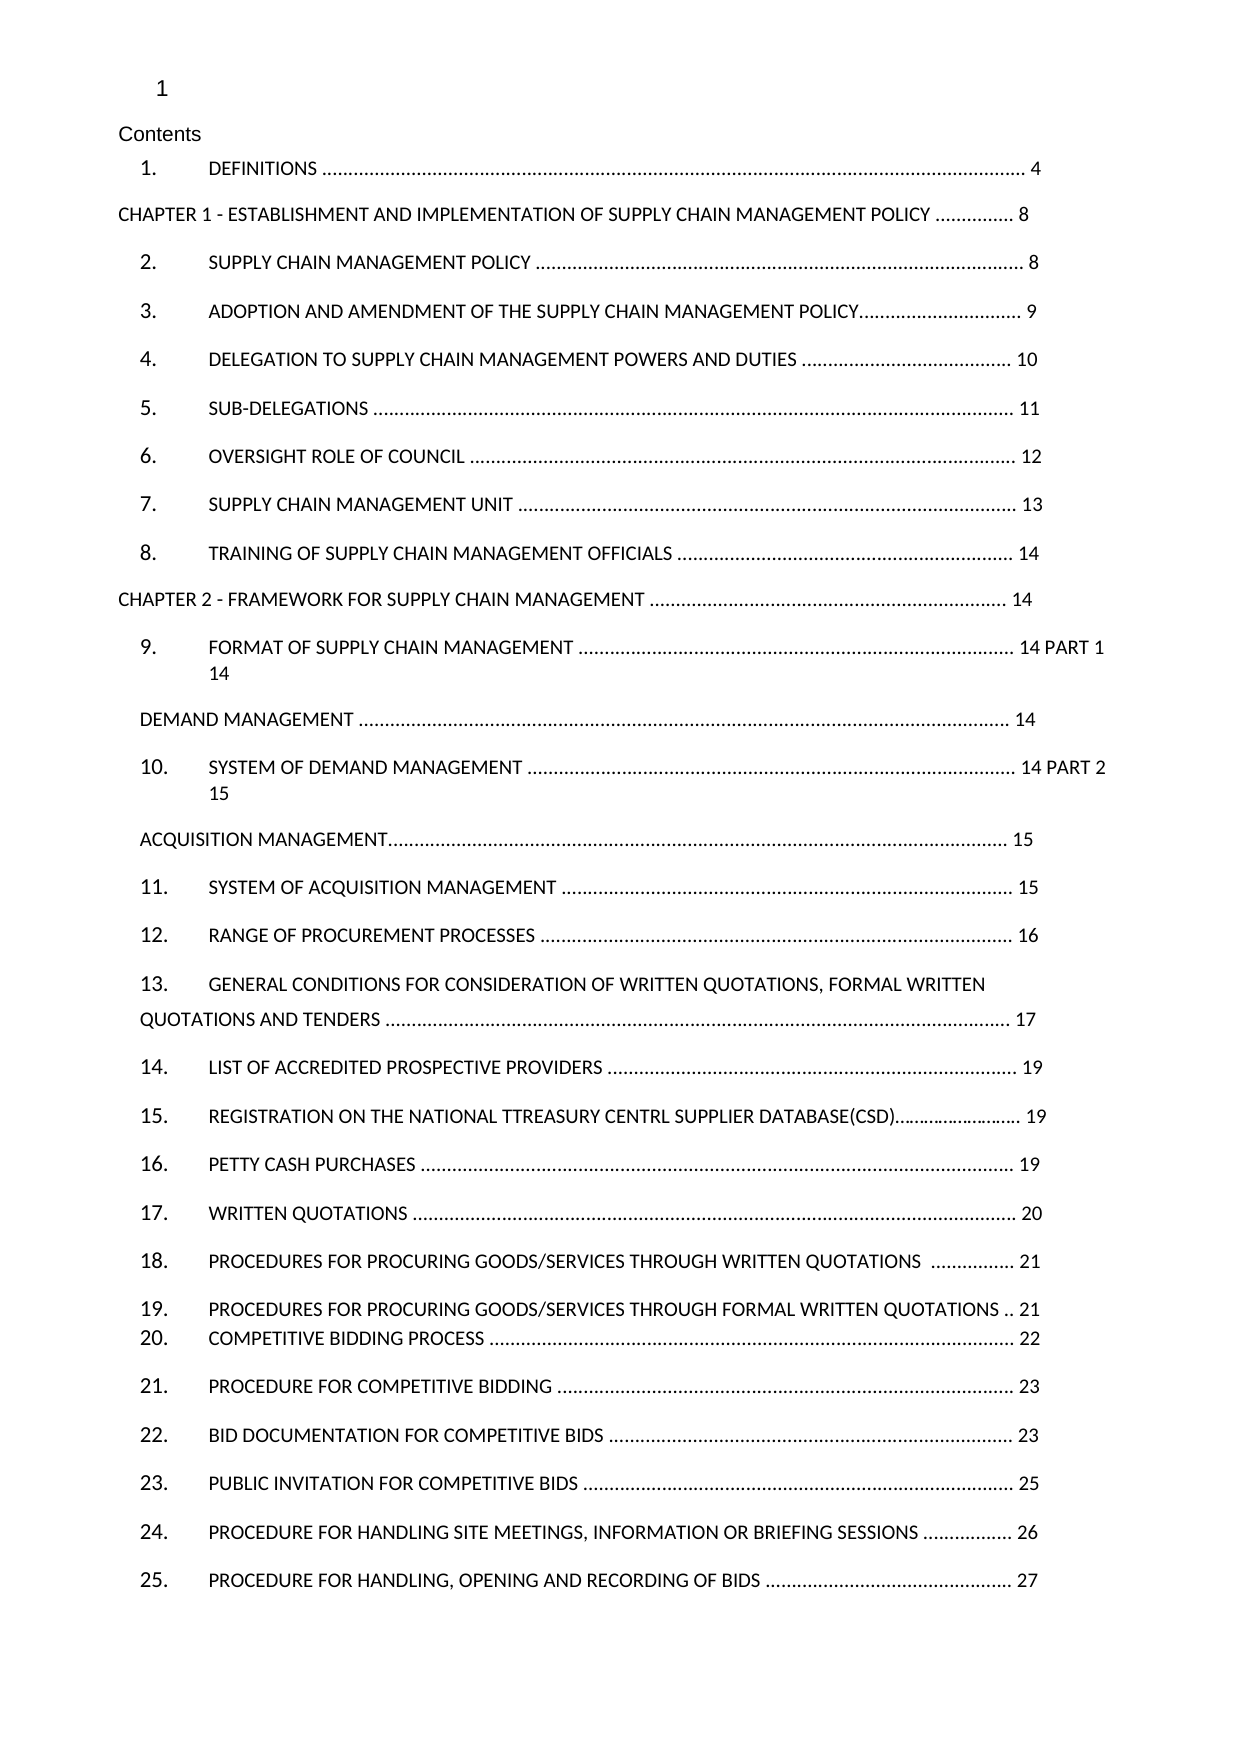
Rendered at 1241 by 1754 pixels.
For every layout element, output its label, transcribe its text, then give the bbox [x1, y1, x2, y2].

text Contents [118, 122, 1123, 146]
list FORMAT OF SUPPLY CHAIN MANAGEMENT ................................................................................... 14 PART 1 14 [139, 632, 1123, 686]
list OVERSIGHT ROLE OF COUNCIL ........................................................................................................ 12 [139, 441, 1123, 469]
list PETTY CASH PURCHASES ................................................................................................................. 19 [139, 1149, 1123, 1177]
list SUPPLY CHAIN MANAGEMENT UNIT ............................................................................................... 13 [139, 489, 1123, 518]
list RANGE OF PROCUREMENT PROCESSES .......................................................................................... 16 [139, 920, 1123, 948]
text CHAPTER 2 - FRAMEWORK FOR SUPPLY CHAIN MANAGEMENT .................................................................... 14 [118, 586, 1123, 612]
list GENERAL CONDITIONS FOR CONSIDERATION OF WRITTEN QUOTATIONS, FORMAL WRITTEN [139, 969, 1123, 997]
list BID DOCUMENTATION FOR COMPETITIVE BIDS ............................................................................. 23 [139, 1420, 1123, 1448]
list TRAINING OF SUPPLY CHAIN MANAGEMENT OFFICIALS ................................................................ 14 [139, 538, 1123, 566]
list DELEGATION TO SUPPLY CHAIN MANAGEMENT POWERS AND DUTIES ........................................ 10 [139, 344, 1123, 372]
list PROCEDURE FOR COMPETITIVE BIDDING ....................................................................................... 23 [139, 1372, 1123, 1399]
text QUOTATIONS AND TENDERS ....................................................................................................................... 17 [139, 1007, 1123, 1032]
list PROCEDURES FOR PROCURING GOODS/SERVICES THROUGH FORMAL WRITTEN QUOTATIONS .. 21 [139, 1294, 1123, 1323]
list SYSTEM OF DEMAND MANAGEMENT ............................................................................................. 14 PART 2 15 [139, 752, 1123, 806]
list REGISTRATION ON THE NATIONAL TTREASURY CENTRL SUPPLIER DATABASE(CSD)…………………….. 19 [139, 1101, 1123, 1129]
list SUPPLY CHAIN MANAGEMENT POLICY ............................................................................................. 8 [139, 247, 1123, 275]
list SYSTEM OF ACQUISITION MANAGEMENT ...................................................................................... 15 [139, 872, 1123, 900]
list COMPETITIVE BIDDING PROCESS .................................................................................................... 22 [139, 1323, 1123, 1351]
text ACQUISITION MANAGEMENT...................................................................................................................... 15 [139, 826, 1123, 852]
text DEMAND MANAGEMENT ............................................................................................................................ 14 [139, 706, 1123, 732]
list DEFINITIONS ...................................................................................................................................... 4 [139, 153, 1123, 181]
list PROCEDURES FOR PROCURING GOODS/SERVICES THROUGH WRITTEN QUOTATIONS ................ 21 [139, 1246, 1123, 1274]
list LIST OF ACCREDITED PROSPECTIVE PROVIDERS .............................................................................. 19 [139, 1052, 1123, 1080]
list WRITTEN QUOTATIONS ................................................................................................................... 20 [139, 1198, 1123, 1226]
list PROCEDURE FOR HANDLING SITE MEETINGS, INFORMATION OR BRIEFING SESSIONS ................. 26 [139, 1517, 1123, 1545]
text CHAPTER 1 - ESTABLISHMENT AND IMPLEMENTATION OF SUPPLY CHAIN MANAGEMENT POLICY ............... 8 [118, 202, 1123, 227]
list SUB-DELEGATIONS .......................................................................................................................... 11 [139, 393, 1123, 421]
list PROCEDURE FOR HANDLING, OPENING AND RECORDING OF BIDS ............................................... 27 [139, 1565, 1123, 1593]
list PUBLIC INVITATION FOR COMPETITIVE BIDS .................................................................................. 25 [139, 1468, 1123, 1496]
list ADOPTION AND AMENDMENT OF THE SUPPLY CHAIN MANAGEMENT POLICY............................... 9 [139, 296, 1123, 324]
